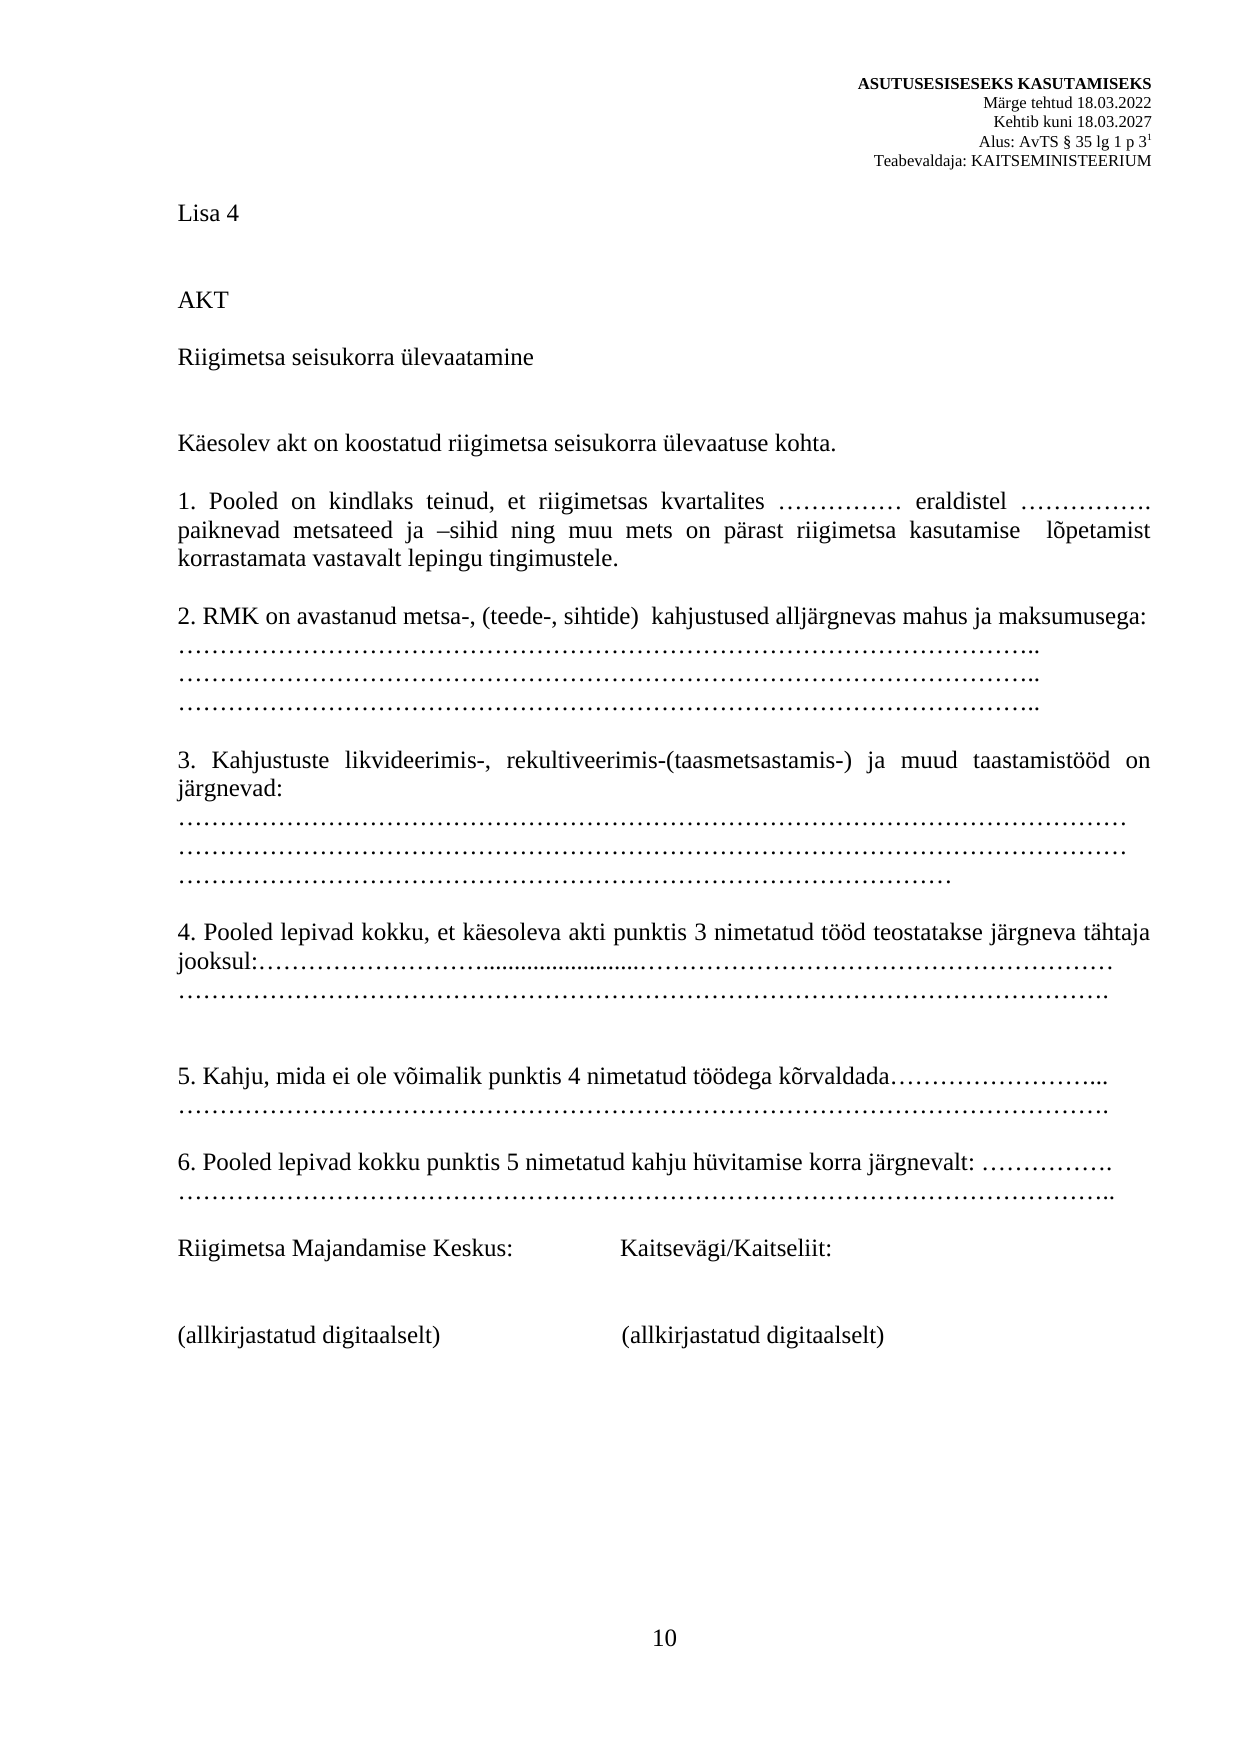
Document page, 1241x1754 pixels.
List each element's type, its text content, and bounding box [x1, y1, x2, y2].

text 2. RMK on avastanud metsa-, (teede-, sihtide) kahjustused alljärgnevas mahus ja maksumusega: [177, 601, 1152, 630]
text ………………………………………………………………………………………………….. [177, 1176, 1152, 1205]
text ………………………………………………………………………………………….. [177, 630, 1152, 658]
text 4. Pooled lepivad kokku, et käesoleva akti punktis 3 nimetatud tööd teostatakse järgneva tähtaja jooksul:……………………….........................………………………………………………… [177, 917, 1152, 975]
text …………………………………………………………………………………………………. [177, 975, 1152, 1003]
text Lisa 4 [177, 198, 1152, 227]
text Riigimetsa seisukorra ülevaatamine [177, 342, 1152, 371]
text Käesolev akt on koostatud riigimetsa seisukorra ülevaatuse kohta. [177, 428, 1152, 457]
text (allkirjastatud digitaalselt) (allkirjastatud digitaalselt) [177, 1320, 1152, 1348]
text 1. Pooled on kindlaks teinud, et riigimetsas kvartalites …………… eraldistel ……………. paiknevad metsateed ja –sihid ning muu mets on pärast riigimetsa kasutamise lõpetamist korrastamata vastavalt lepingu tingimustele. [177, 486, 1152, 572]
text 6. Pooled lepivad kokku punktis 5 nimetatud kahju hüvitamise korra järgnevalt: ……………. [177, 1147, 1152, 1176]
text ………………………………………………………………………………………….. [177, 658, 1152, 687]
text 3. Kahjustuste likvideerimis-, rekultiveerimis-(taasmetsastamis-) ja muud taastamistööd on järgnevad:…………………………………………………………………………………………………………………………………………………………………………………………………………………………………………………………………………………………… [177, 745, 1152, 888]
text Riigimetsa Majandamise Keskus: Kaitsevägi/Kaitseliit: [177, 1233, 1152, 1262]
text AKT [177, 285, 1152, 313]
text 5. Kahju, mida ei ole võimalik punktis 4 nimetatud töödega kõrvaldada……………………... [177, 1061, 1152, 1090]
text ………………………………………………………………………………………….. [177, 687, 1152, 716]
text …………………………………………………………………………………………………. [177, 1090, 1152, 1118]
